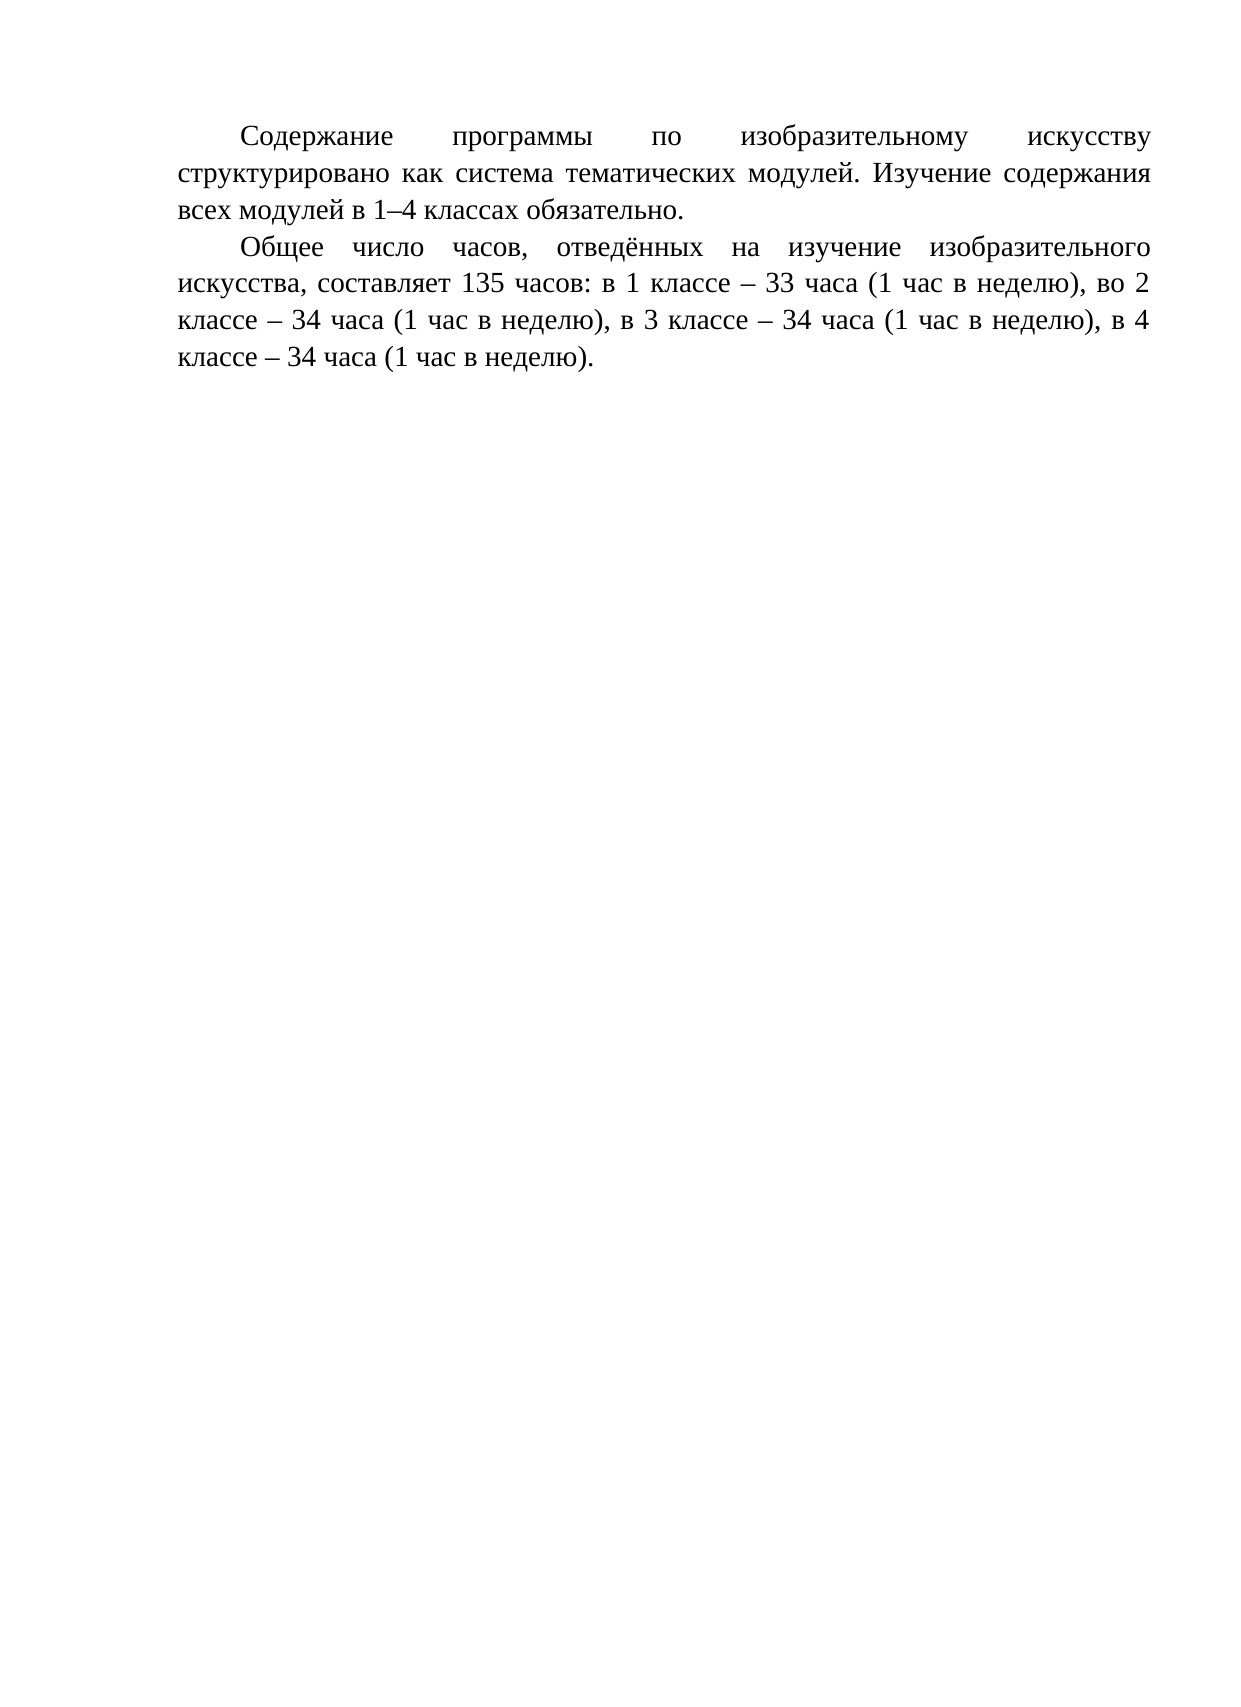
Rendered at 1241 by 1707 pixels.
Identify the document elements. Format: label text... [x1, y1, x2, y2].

text ‌Общее число часов, отведённых на изучение изобразительного искусства, составляет 135 часов: в 1 классе – 33 часа (1 час в неделю), во 2 классе – 34 часа (1 час в неделю), в 3 классе – 34 часа (1 час в неделю), в 4 классе – 34 часа (1 час в неделю).‌‌ [177, 229, 1152, 373]
text Содержание программы по изобразительному искусству структурировано как система тематических модулей. Изучение содержания всех модулей в 1–4 классах обязательно. [177, 118, 1152, 225]
